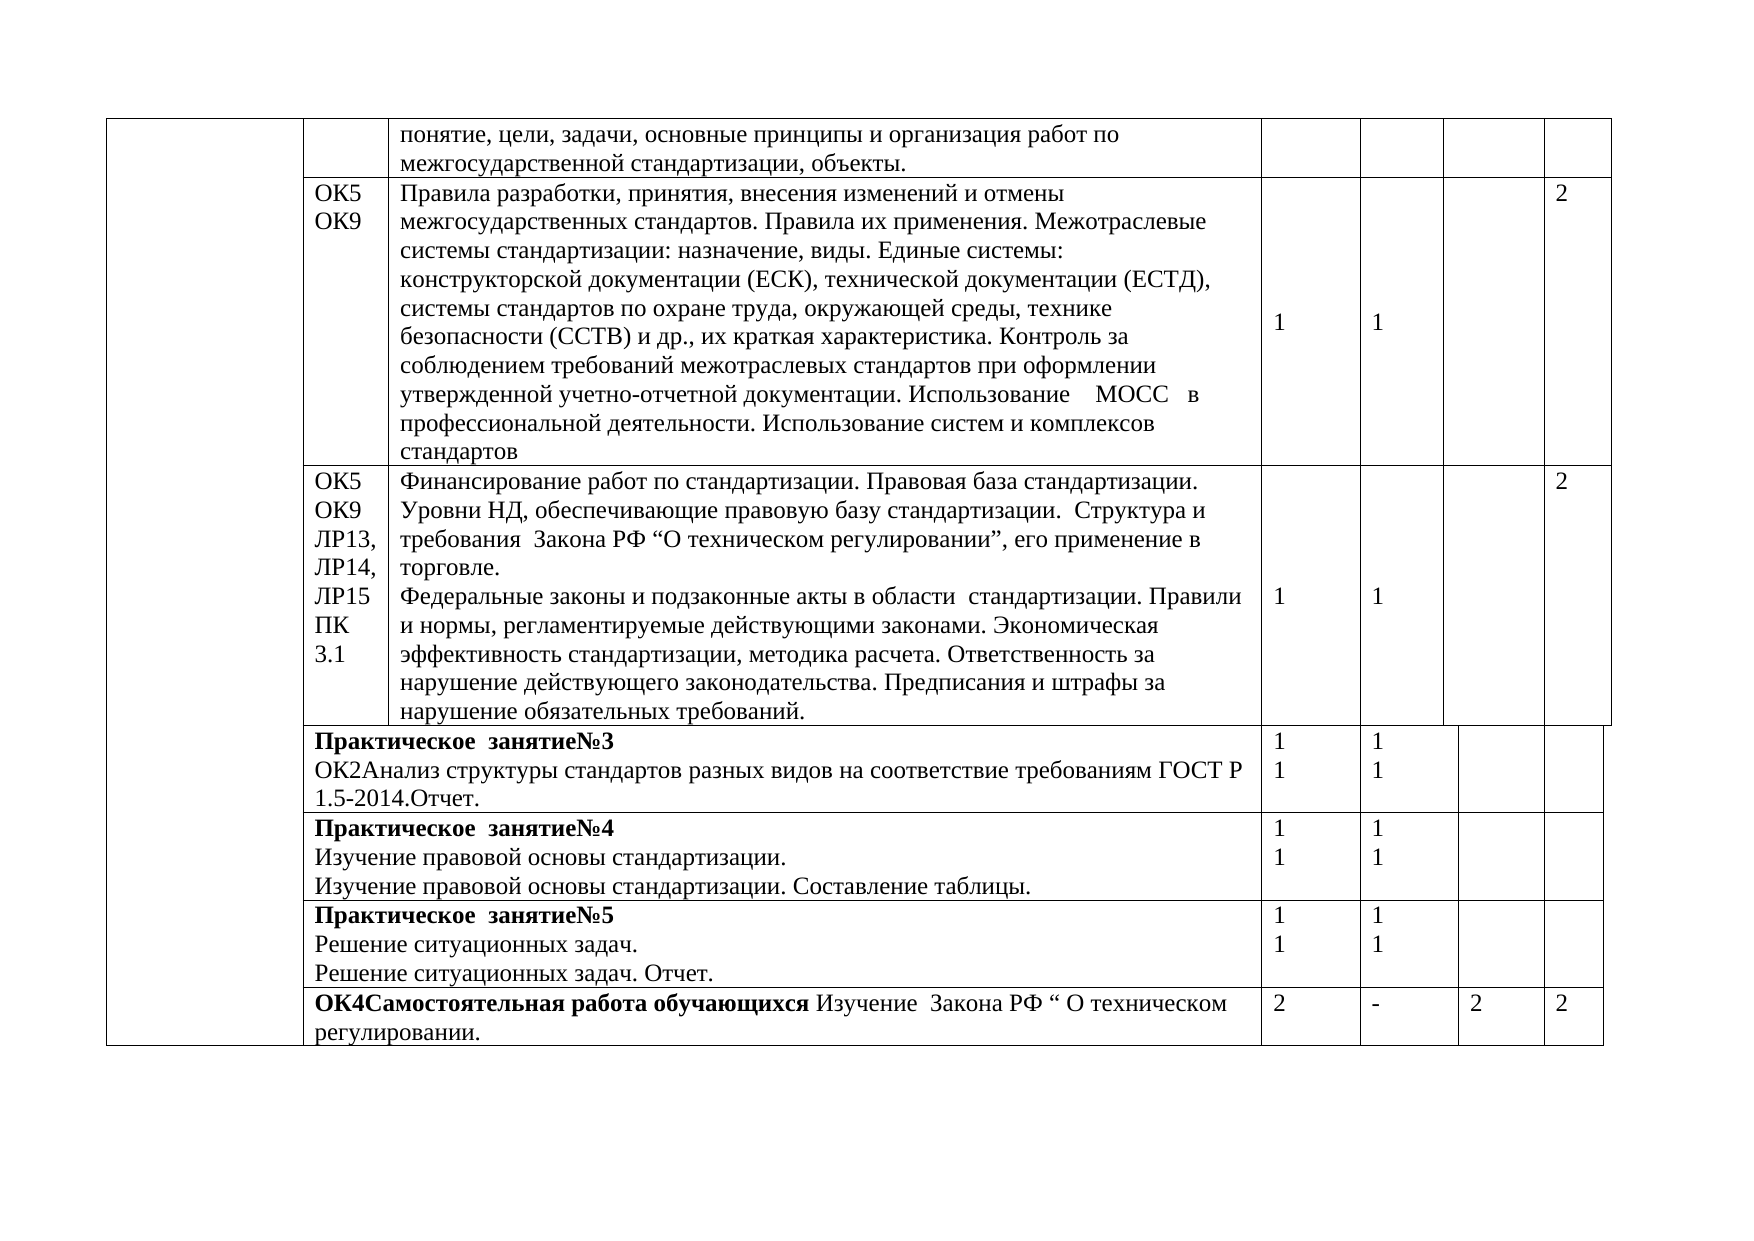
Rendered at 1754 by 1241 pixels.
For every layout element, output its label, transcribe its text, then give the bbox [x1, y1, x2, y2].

table_cell [1444, 119, 1544, 177]
table_cell 2 [1545, 988, 1603, 1045]
table_cell 1 1 [1262, 726, 1360, 812]
table_cell [1459, 813, 1544, 899]
table_cell Правила разработки, принятия, внесения изменений и отмены межгосударственных стандартов. Правила их применения. Межотраслевые системы стандартизации: назначение, виды. Единые системы: конструкторской документации (ЕСК), технической документации (ЕСТД), системы стандартов по охране труда, окружающей среды, технике безопасности (ССТВ) и др., их краткая характеристика. Контроль за соблюдением требований межотраслевых стандартов при оформлении утвержденной учетно-отчетной документации. Использование МОСС в профессиональной деятельности. Использование систем и комплексов стандартов [389, 178, 1261, 465]
table_cell 1 1 [1361, 901, 1458, 987]
table_cell 2 [1545, 119, 1611, 177]
table_cell 1 [1361, 466, 1443, 725]
table_cell 1 1 [1262, 813, 1360, 899]
table_cell [1545, 813, 1603, 899]
table_cell 1 [1262, 119, 1360, 177]
table_cell [1444, 178, 1544, 465]
table_cell ОК5 ОК9 [304, 178, 388, 465]
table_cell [389, 119, 1261, 177]
table_cell 1 [1262, 178, 1360, 465]
table_cell - [1361, 988, 1458, 1045]
table_cell [1459, 726, 1544, 812]
table_cell 1 [1361, 119, 1443, 177]
table_cell 1 [1262, 466, 1360, 725]
table_cell 1 1 [1361, 726, 1458, 812]
table_cell 1 [1361, 178, 1443, 465]
table_cell Финансирование работ по стандартизации. Правовая база стандартизации. Уровни НД, обеспечивающие правовую базу стандартизации. Структура и требования Закона РФ “О техническом регулировании”, его применение в торговле. Федеральные законы и подзаконные акты в области стандартизации. Правили и нормы, регламентируемые действующими законами. Экономическая эффективность стандартизации, методика расчета. Ответственность за нарушение действующего законодательства. Предписания и штрафы за нарушение обязательных требований. [389, 466, 1261, 725]
table_cell ОК5 ОК9 ЛР13, ЛР14, ЛР15 ПК 3.1 [304, 466, 388, 725]
table_cell 2 [1262, 988, 1360, 1045]
table_cell [1545, 901, 1603, 987]
table_cell 2 [1545, 466, 1611, 725]
table_cell Практическое занятие№5 Решение ситуационных задач. Решение ситуационных задач. Отчет. [304, 901, 1261, 987]
table_cell Практическое занятие№3 ОК2Анализ структуры стандартов разных видов на соответствие требованиям ГОСТ Р 1.5-2014.Отчет. [304, 726, 1261, 812]
table_cell [1444, 466, 1544, 725]
table_cell [1459, 901, 1544, 987]
table_cell ОК4Самостоятельная работа обучающихся Изучение Закона РФ “ О техническом регулировании. [304, 988, 1261, 1045]
table_cell [1545, 726, 1603, 812]
table_cell 1 1 [1361, 813, 1458, 899]
table_cell 1 1 [1262, 901, 1360, 987]
table_cell 2 [1545, 178, 1611, 465]
table_cell Практическое занятие№4 Изучение правовой основы стандартизации. Изучение правовой основы стандартизации. Составление таблицы. [304, 813, 1261, 899]
table_cell 2 [1459, 988, 1544, 1045]
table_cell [304, 119, 388, 177]
